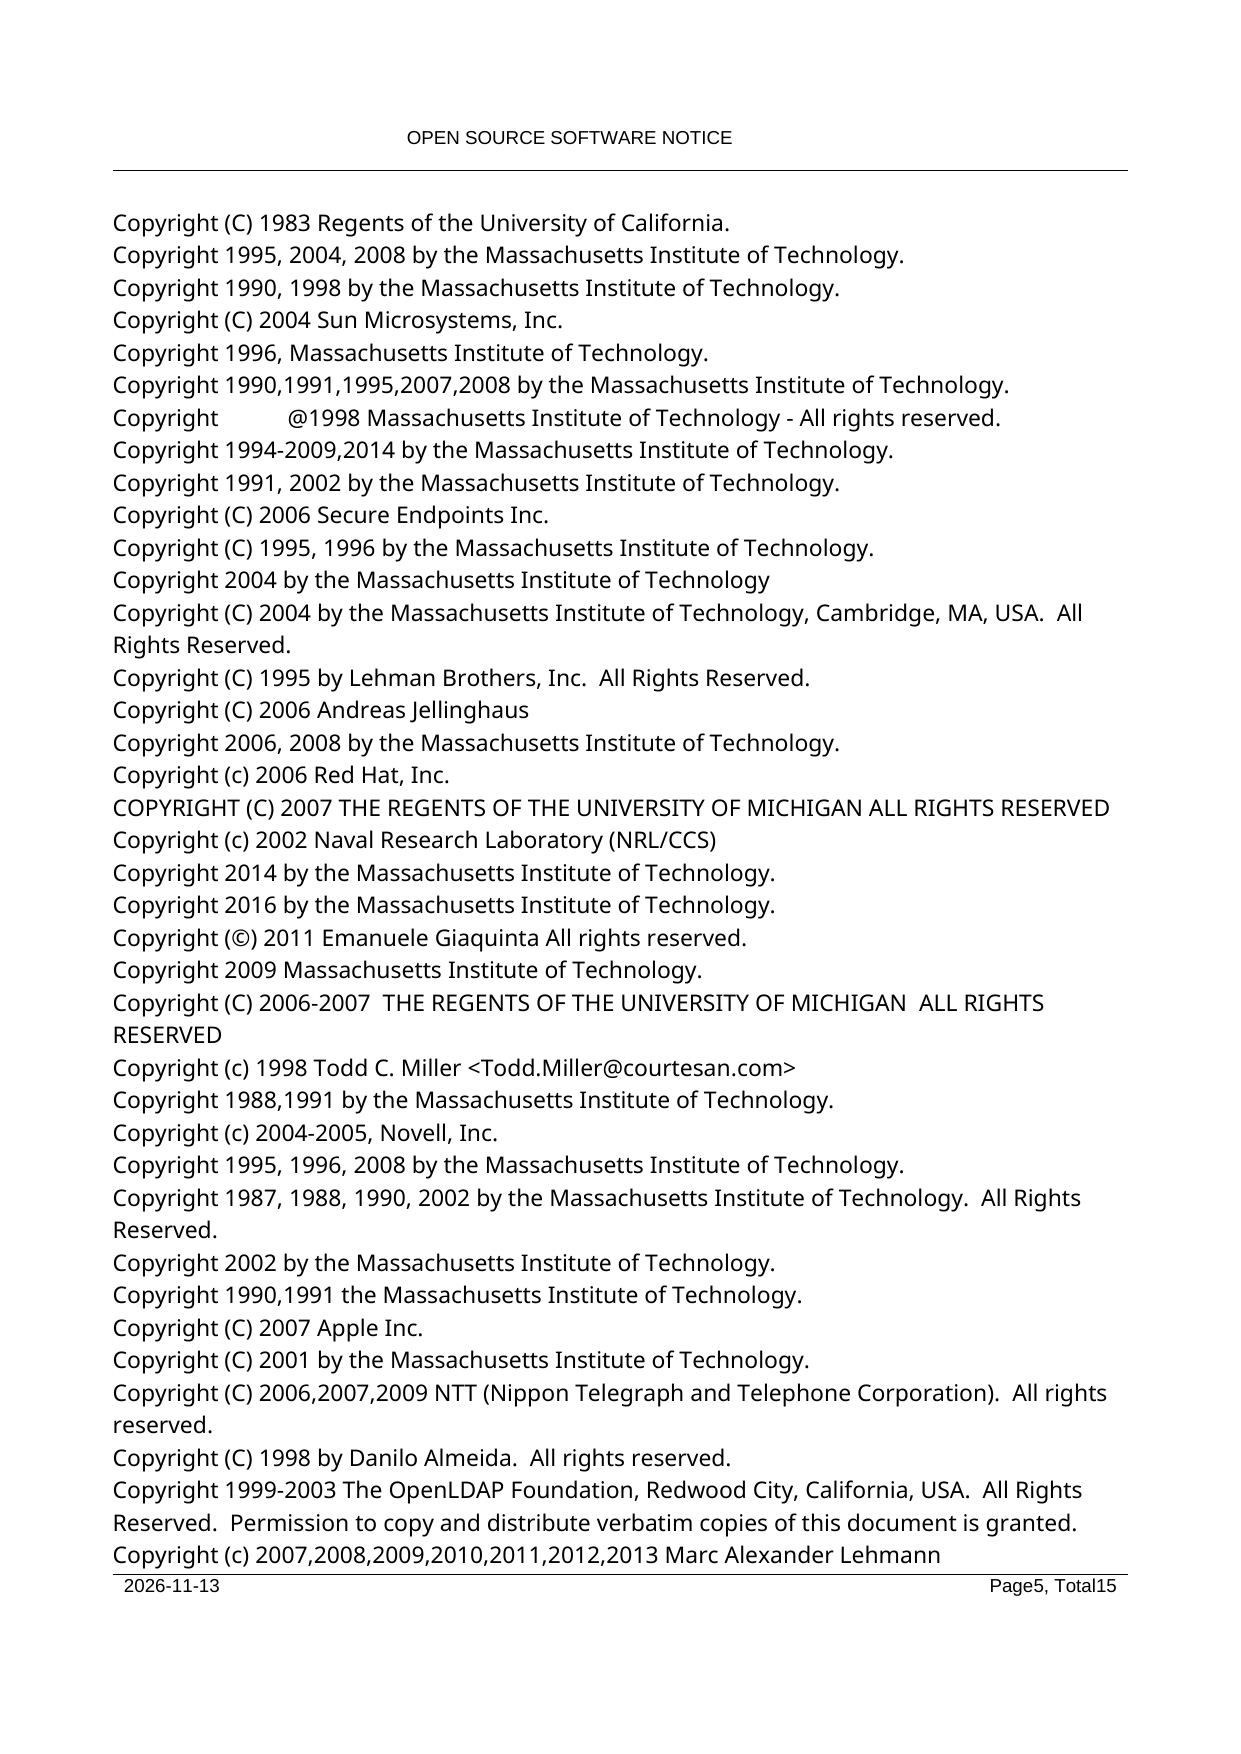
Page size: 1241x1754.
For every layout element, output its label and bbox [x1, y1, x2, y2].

text [112, 206, 1128, 1571]
